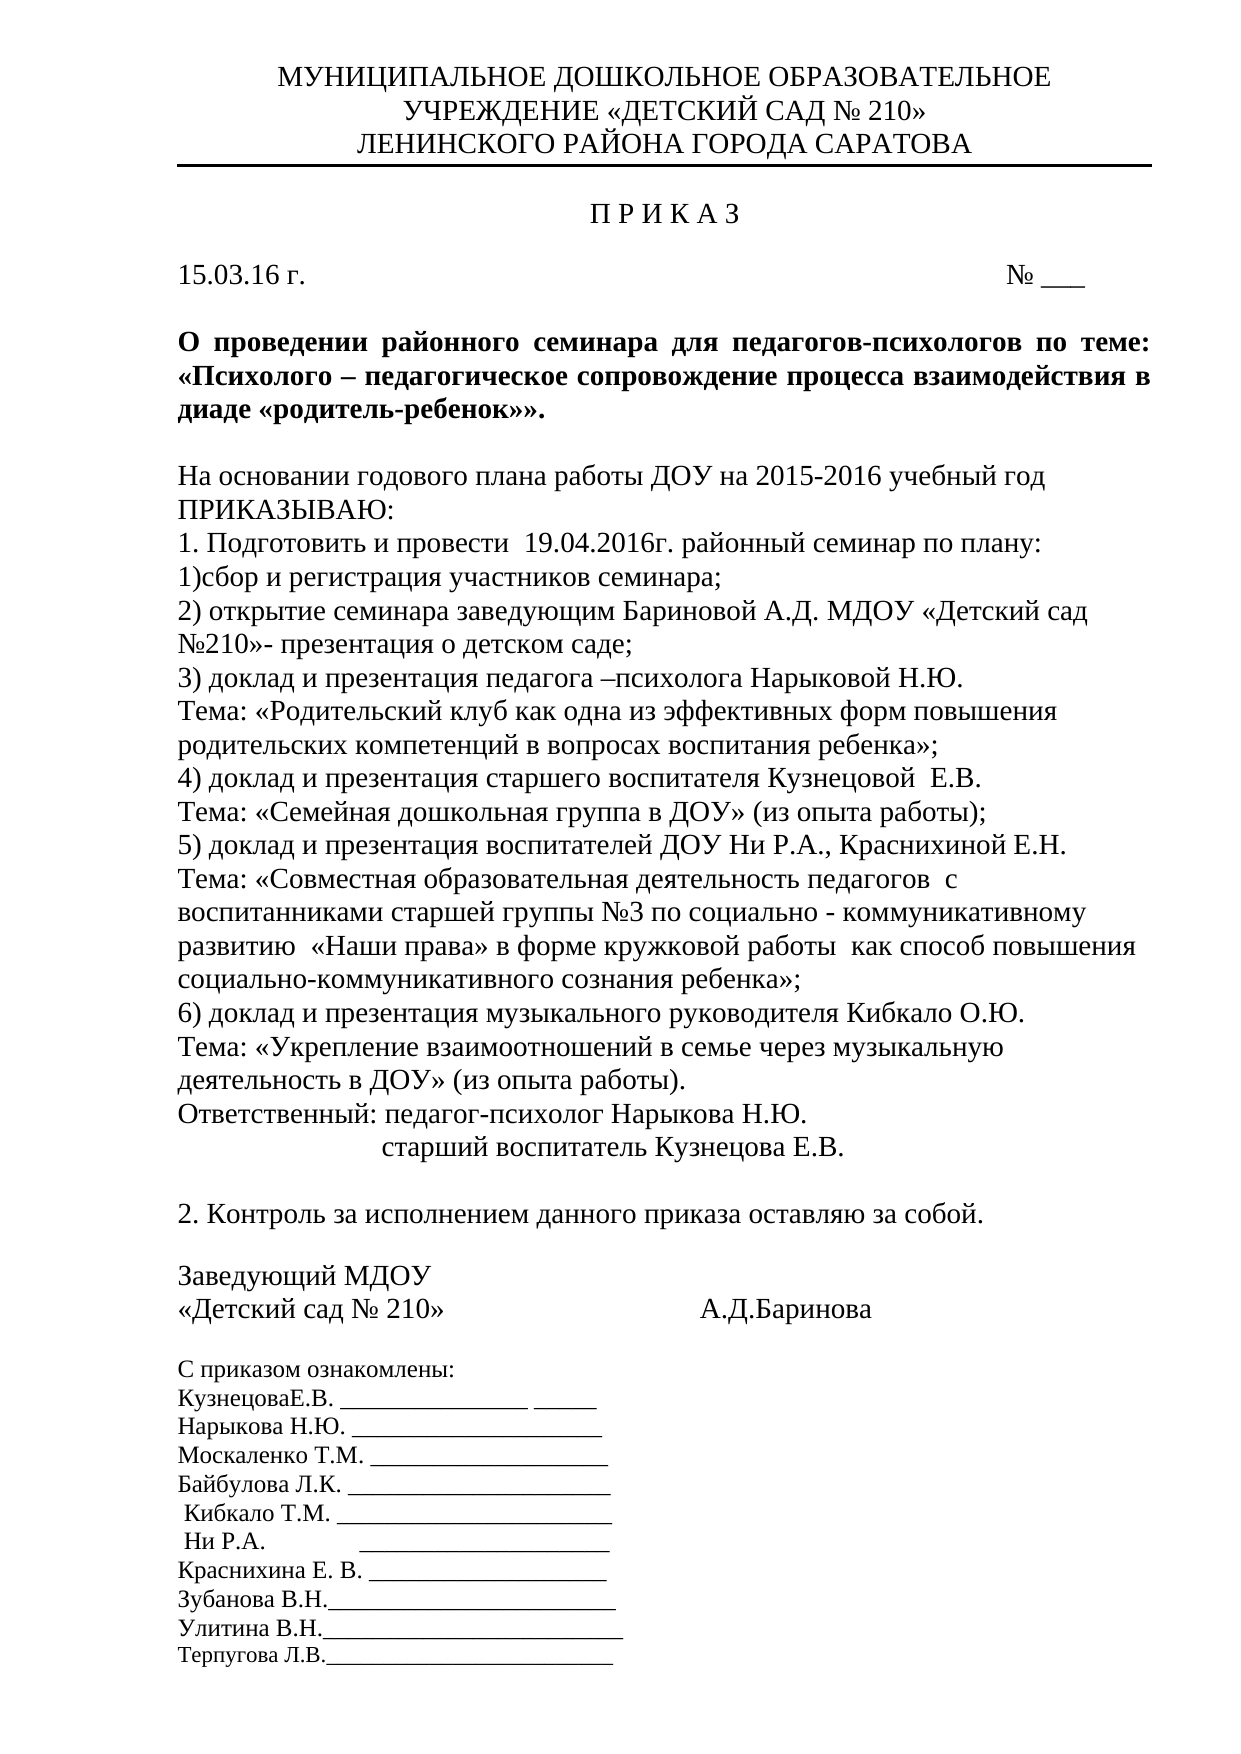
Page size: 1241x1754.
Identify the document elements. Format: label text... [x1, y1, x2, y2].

text Тема: «Укрепление взаимоотношений в семье через музыкальную деятельность в ДОУ» (из опыта работы). [177, 1029, 1152, 1096]
text МУНИЦИПАЛЬНОЕ ДОШКОЛЬНОЕ ОБРАЗОВАТЕЛЬНОЕ УЧРЕЖДЕНИЕ «ДЕТСКИЙ САД № 210» [177, 59, 1152, 126]
text Байбулова Л.К. _____________________ [177, 1469, 1152, 1498]
text Тема: «Семейная дошкольная группа в ДОУ» (из опыта работы); [177, 794, 1152, 827]
text 3) доклад и презентация педагога –психолога Нарыковой Н.Ю. [177, 660, 1152, 693]
text КузнецоваЕ.В. _______________ _____ [177, 1383, 1152, 1411]
text Улитина В.Н.________________________ [177, 1613, 1152, 1641]
text 1)сбор и регистрация участников семинара; [177, 559, 1152, 593]
text 2) открытие семинара заведующим Бариновой А.Д. МДОУ «Детский сад №210»- презентация о детском саде; [177, 593, 1152, 660]
text 1. Подготовить и провести 19.04.2016г. районный семинар по плану: [121, 526, 1152, 559]
text Ни Р.А. ____________________ [177, 1526, 1152, 1555]
text Краснихина Е. В. ___________________ [177, 1555, 1152, 1584]
text О проведении районного семинара для педагогов-психологов по теме: «Психолого – педагогическое сопровождение процесса взаимодействия в диаде «родитель-ребенок»». [177, 324, 1152, 425]
text Тема: «Родительский клуб как одна из эффективных форм повышения родительских компетенций в вопросах воспитания ребенка»; [177, 693, 1152, 760]
text На основании годового плана работы ДОУ на 2015-2016 учебный год [177, 458, 1152, 492]
text ЛЕНИНСКОГО РАЙОНА ГОРОДА САРАТОВА [177, 126, 1152, 164]
text Кибкало Т.М. ______________________ [177, 1498, 1152, 1526]
text Ответственный: педагог-психолог Нарыкова Н.Ю. [121, 1096, 1152, 1129]
text «Детский сад № 210» А.Д.Баринова [177, 1292, 1152, 1325]
text С приказом ознакомлены: [177, 1354, 1152, 1383]
text 4) доклад и презентация старшего воспитателя Кузнецовой Е.В. [177, 760, 1152, 794]
text Заведующий МДОУ [177, 1258, 1152, 1292]
text Тема: «Совместная образовательная деятельность педагогов с воспитанниками старшей группы №3 по социально - коммуникативному развитию «Наши права» в форме кружковой работы как способ повышения социально-коммуникативного сознания ребенка»; [177, 861, 1152, 995]
text Зубанова В.Н._______________________ [177, 1584, 1152, 1613]
text Москаленко Т.М. ___________________ [177, 1440, 1152, 1469]
text старший воспитатель Кузнецова Е.В. [121, 1129, 1152, 1163]
text Нарыкова Н.Ю. ____________________ [177, 1411, 1152, 1440]
text 15.03.16 г. № ___ [177, 257, 1152, 291]
text ПРИКАЗЫВАЮ: [177, 492, 1152, 526]
text Терпугова Л.В._________________________ [177, 1641, 1152, 1668]
text 5) доклад и презентация воспитателей ДОУ Ни Р.А., Краснихиной Е.Н. [177, 827, 1152, 861]
text 6) доклад и презентация музыкального руководителя Кибкало О.Ю. [177, 995, 1152, 1029]
text 2. Контроль за исполнением данного приказа оставляю за собой. [177, 1196, 1152, 1230]
text П Р И К А З [177, 196, 1152, 229]
